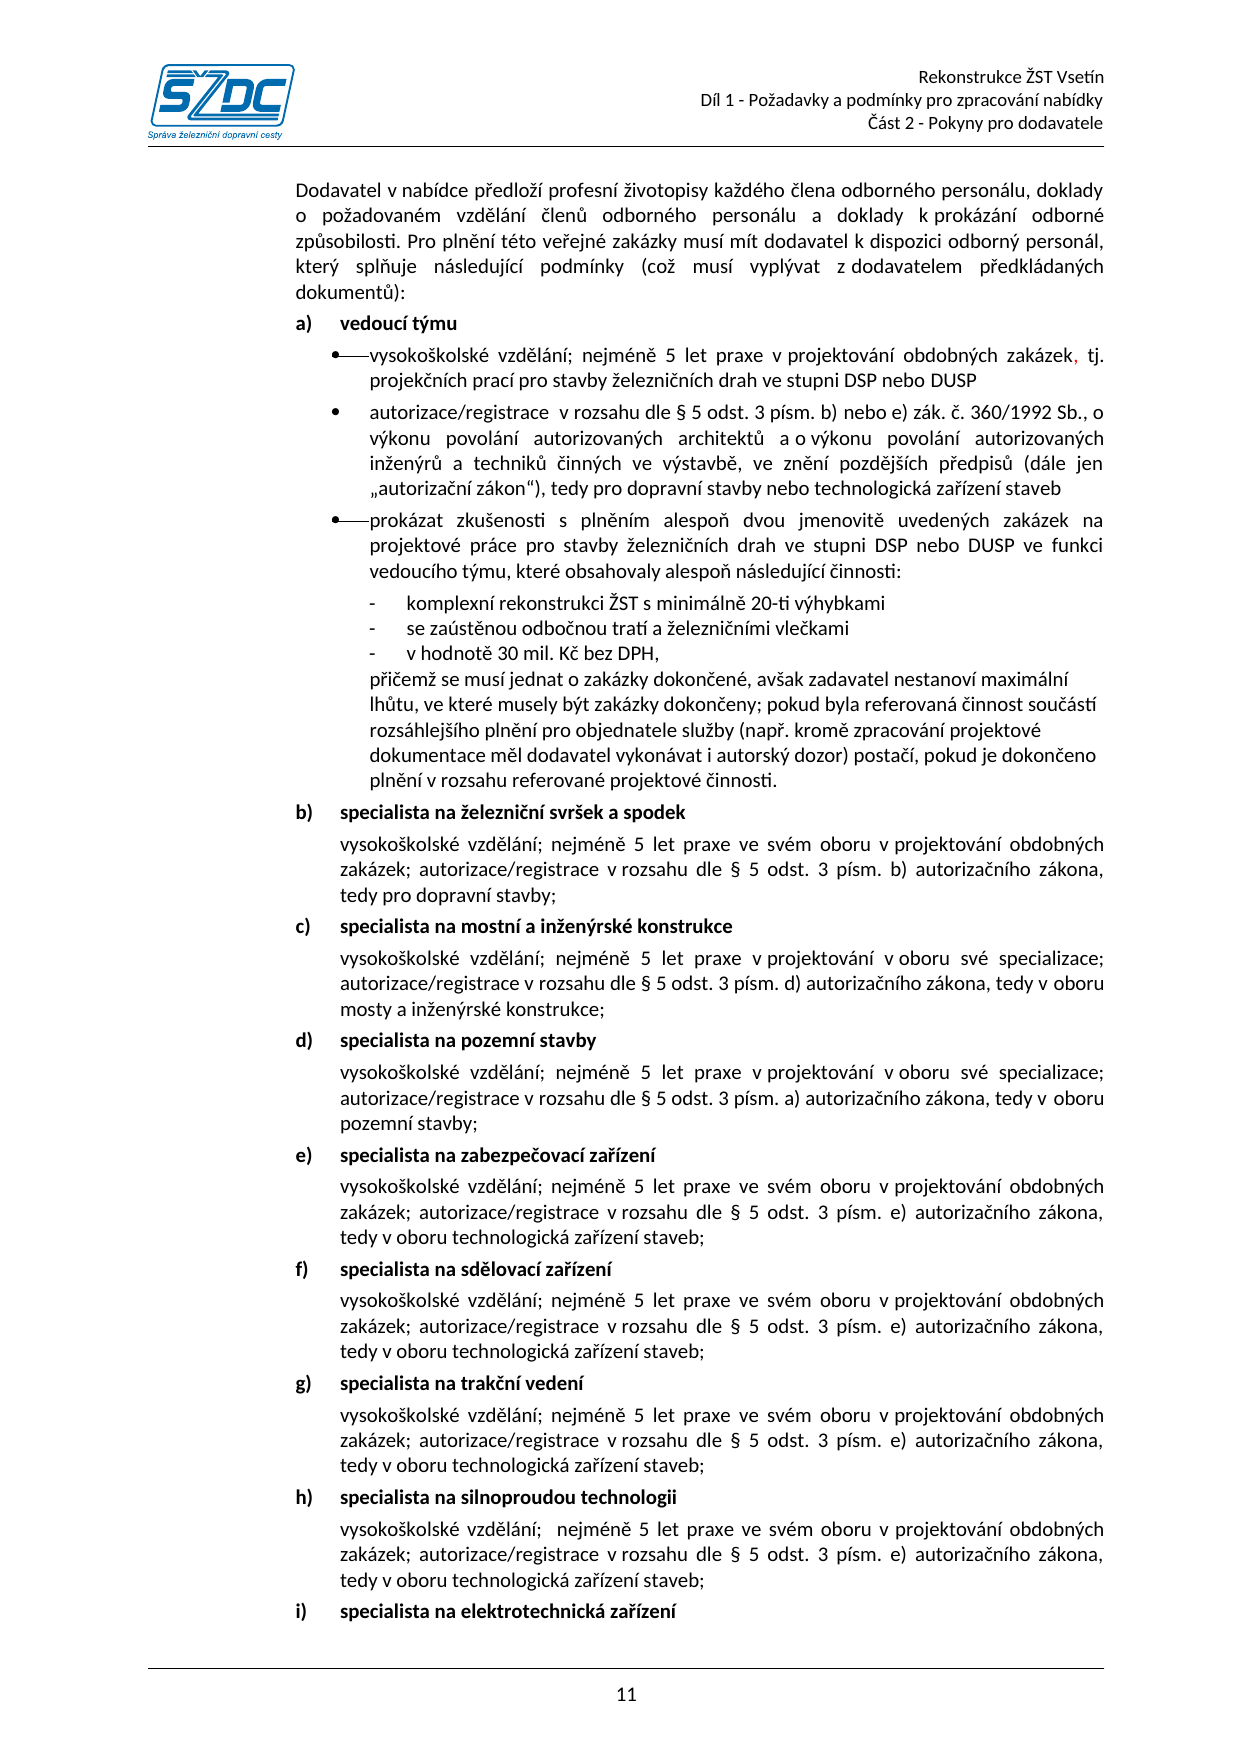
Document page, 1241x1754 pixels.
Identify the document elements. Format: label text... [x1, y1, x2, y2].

list specialista na sdělovací zařízení [295, 1256, 1104, 1281]
list vysokoškolské vzdělání; nejméně 5 let praxe ve svém oboru v projektování obdobných zakázek; autorizace/registrace v rozsahu dle § 5 odst. 3 písm. e) autorizačního zákona, tedy v oboru technologická zařízení staveb; [340, 1402, 1104, 1478]
list vysokoškolské vzdělání; nejméně 5 let praxe ve svém oboru v projektování obdobných zakázek; autorizace/registrace v rozsahu dle § 5 odst. 3 písm. e) autorizačního zákona, tedy v oboru technologická zařízení staveb; [340, 1516, 1104, 1592]
text vysokoškolské vzdělání; nejméně 5 let praxe ve svém oboru v projektování obdobných zakázek; autorizace/registrace v rozsahu dle § 5 odst. 3 písm. b) autorizačního zákona, tedy pro dopravní stavby; [340, 831, 1104, 907]
list vysokoškolské vzdělání; nejméně 5 let praxe v projektování v oboru své specializace; autorizace/registrace v rozsahu dle § 5 odst. 3 písm. d) autorizačního zákona, tedy v oboru mosty a inženýrské konstrukce; [340, 945, 1104, 1021]
list vysokoškolské vzdělání; nejméně 5 let praxe v projektování v oboru své specializace; autorizace/registrace v rozsahu dle § 5 odst. 3 písm. a) autorizačního zákona, tedy v oboru pozemní stavby; [340, 1059, 1104, 1136]
list vysokoškolské vzdělání; nejméně 5 let praxe ve svém oboru v projektování obdobných zakázek; autorizace/registrace v rozsahu dle § 5 odst. 3 písm. e) autorizačního zákona, tedy v oboru technologická zařízení staveb; [340, 1288, 1104, 1364]
list přičemž se musí jednat o zakázky dokončené, avšak zadavatel nestanoví maximální lhůtu, ve které musely být zakázky dokončeny; pokud byla referovaná činnost součástí rozsáhlejšího plnění pro objednatele služby (např. kromě zpracování projektové dokumentace měl dodavatel vykonávat i autorský dozor) postačí, pokud je dokončeno plnění v rozsahu referované projektové činnosti. [369, 666, 1104, 793]
text Dodavatel v nabídce předloží profesní životopisy každého člena odborného personálu, doklady o požadovaném vzdělání členů odborného personálu a doklady k prokázání odborné způsobilosti. Pro plnění této veřejné zakázky musí mít dodavatel k dispozici odborný personál, který splňuje následující podmínky (což musí vyplývat z dodavatelem předkládaných dokumentů): [295, 177, 1104, 304]
list komplexní rekonstrukci ŽST s minimálně 20-ti výhybkami [369, 590, 1104, 615]
list vysokoškolské vzdělání; nejméně 5 let praxe ve svém oboru v projektování obdobných zakázek; autorizace/registrace v rozsahu dle § 5 odst. 3 písm. e) autorizačního zákona, tedy v oboru technologická zařízení staveb; [340, 1173, 1104, 1250]
list v hodnotě 30 mil. Kč bez DPH, [369, 641, 1104, 666]
list vysokoškolské vzdělání; nejméně 5 let praxe v projektování obdobných zakázek, tj. projekčních prací pro stavby železničních drah ve stupni DSP nebo DUSP [332, 342, 1104, 393]
list specialista na silnoproudou technologii [295, 1484, 1104, 1510]
list prokázat zkušenosti s plněním alespoň dvou jmenovitě uvedených zakázek na projektové práce pro stavby železničních drah ve stupni DSP nebo DUSP ve funkci vedoucího týmu, které obsahovaly alespoň následující činnosti: [332, 507, 1104, 583]
list specialista na elektrotechnická zařízení [295, 1598, 1104, 1624]
list vedoucí týmu [295, 311, 1104, 336]
list specialista na mostní a inženýrské konstrukce [295, 913, 1104, 939]
list autorizace/registrace v rozsahu dle § 5 odst. 3 písm. b) nebo e) zák. č. 360/1992 Sb., o výkonu povolání autorizovaných architektů a o výkonu povolání autorizovaných inženýrů a techniků činných ve výstavbě, ve znění pozdějších předpisů (dále jen „autorizační zákon“), tedy pro dopravní stavby nebo technologická zařízení staveb [332, 399, 1104, 501]
list specialista na zabezpečovací zařízení [295, 1142, 1104, 1167]
list specialista na pozemní stavby [295, 1028, 1104, 1053]
list se zaústěnou odbočnou tratí a železničními vlečkami [369, 615, 1104, 641]
list specialista na železniční svršek a spodek [295, 799, 1104, 825]
list specialista na trakční vedení [295, 1370, 1104, 1396]
